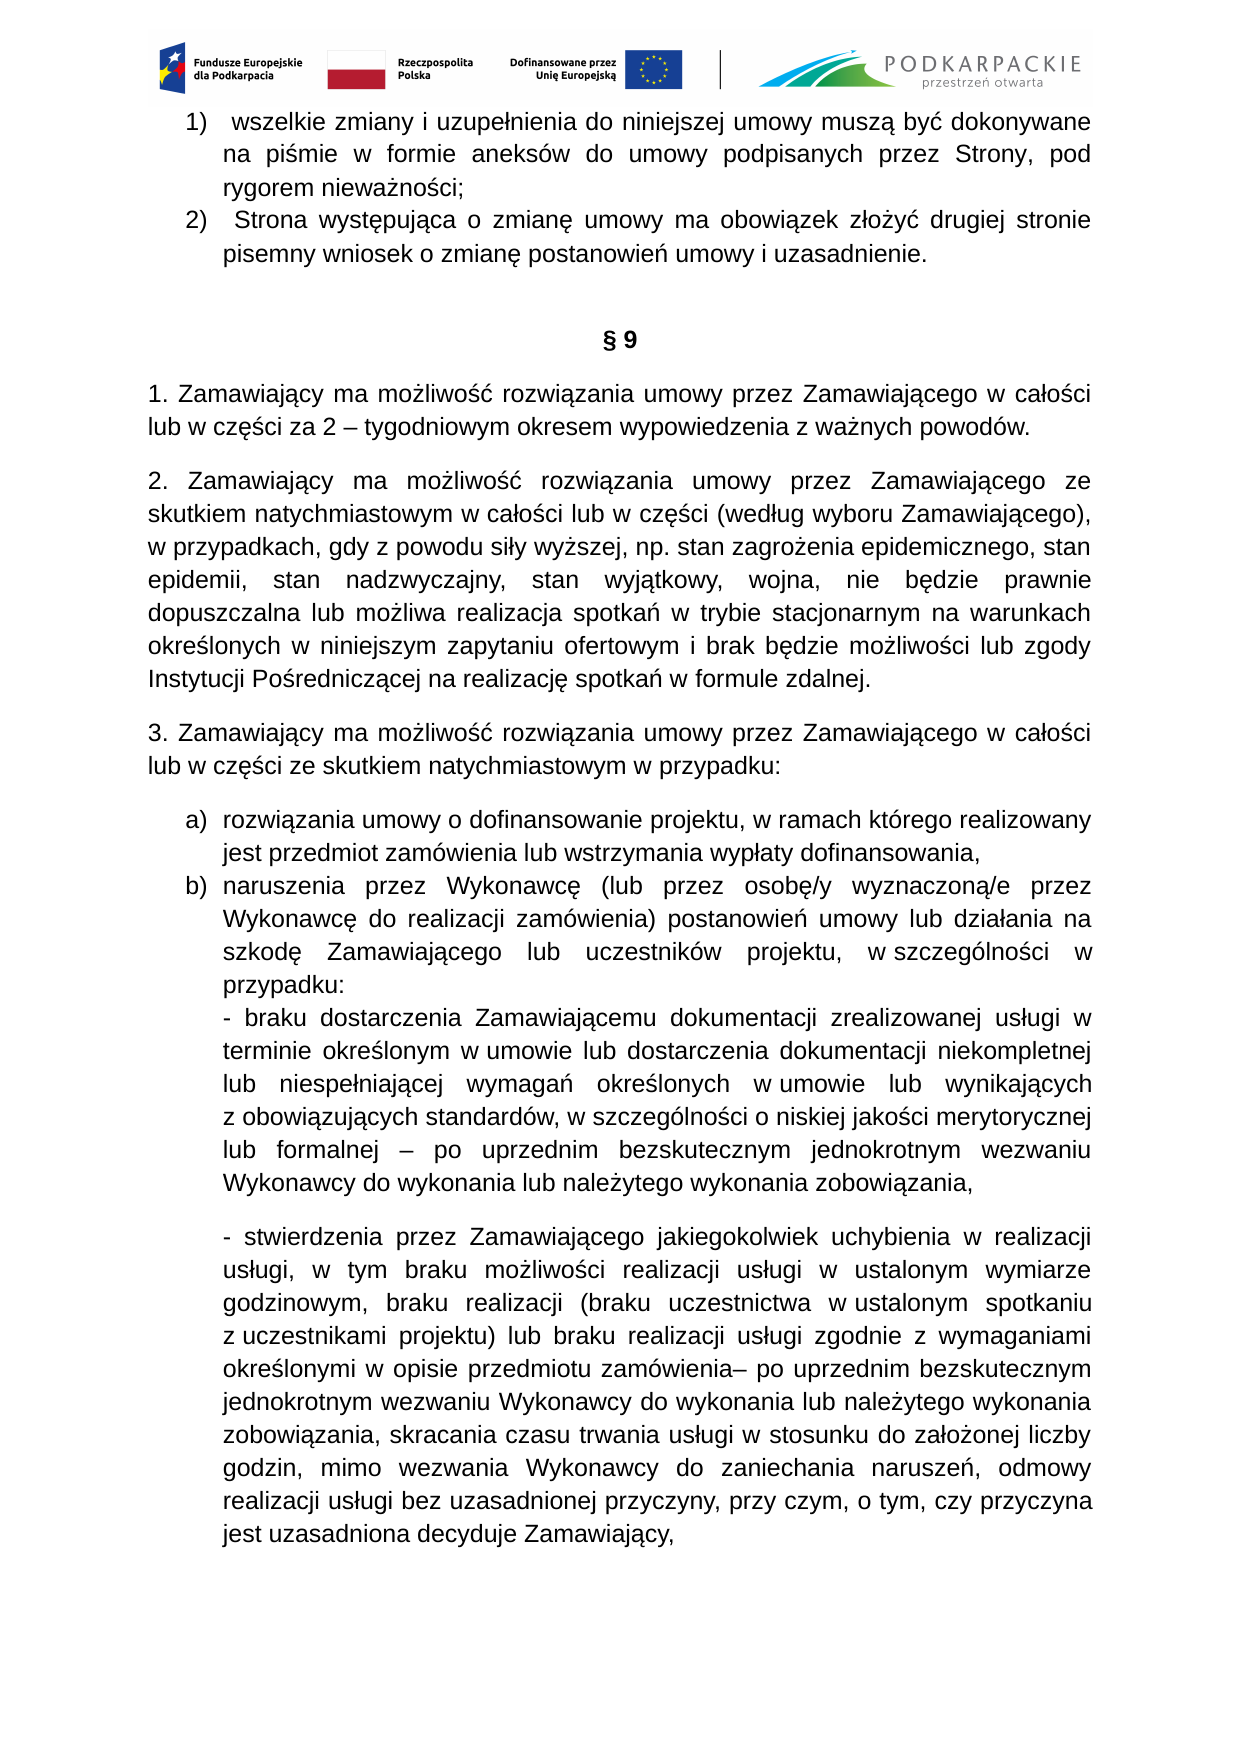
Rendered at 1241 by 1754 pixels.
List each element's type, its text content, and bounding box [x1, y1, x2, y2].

text 1. Zamawiający ma możliwość rozwiązania umowy przez Zamawiającego w całości lub w części za 2 – tygodniowym okresem wypowiedzenia z ważnych powodów. [148, 379, 1093, 441]
text 3. Zamawiający ma możliwość rozwiązania umowy przez Zamawiającego w całości lub w części ze skutkiem natychmiastowym w przypadku: [148, 718, 1093, 780]
list rozwiązania umowy o dofinansowanie projektu, w ramach którego realizowany jest przedmiot zamówienia lub wstrzymania wypłaty dofinansowania, [185, 805, 1093, 867]
text - stwierdzenia przez Zamawiającego jakiegokolwiek uchybienia w realizacji usługi, w tym braku możliwości realizacji usługi w ustalonym wymiarze godzinowym, braku realizacji (braku uczestnictwa w ustalonym spotkaniu z uczestnikami projektu) lub braku realizacji usługi zgodnie z wymaganiami określonymi w opisie przedmiotu zamówienia– po uprzednim bezskutecznym jednokrotnym wezwaniu Wykonawcy do wykonania lub należytego wykonania zobowiązania, skracania czasu trwania usługi w stosunku do założonej liczby godzin, mimo wezwania Wykonawcy do zaniechania naruszeń, odmowy realizacji usługi bez uzasadnionej przyczyny, przy czym, o tym, czy przyczyna jest uzasadniona decyduje Zamawiający, [223, 1222, 1093, 1548]
picture [147, 29, 1093, 107]
list naruszenia przez Wykonawcę (lub przez osobę/y wyznaczoną/e przez Wykonawcę do realizacji zamówienia) postanowień umowy lub działania na szkodę Zamawiającego lub uczestników projektu, w szczególności w przypadku: [185, 871, 1093, 999]
text § 9 [148, 325, 1093, 354]
text - braku dostarczenia Zamawiającemu dokumentacji zrealizowanej usługi w terminie określonym w umowie lub dostarczenia dokumentacji niekompletnej lub niespełniającej wymagań określonych w umowie lub wynikających z obowiązujących standardów, w szczególności o niskiej jakości merytorycznej lub formalnej – po uprzednim bezskutecznym jednokrotnym wezwaniu Wykonawcy do wykonania lub należytego wykonania zobowiązania, [223, 1003, 1093, 1197]
text 2. Zamawiający ma możliwość rozwiązania umowy przez Zamawiającego ze skutkiem natychmiastowym w całości lub w części (według wyboru Zamawiającego), w przypadkach, gdy z powodu siły wyższej, np. stan zagrożenia epidemicznego, stan epidemii, stan nadzwyczajny, stan wyjątkowy, wojna, nie będzie prawnie dopuszczalna lub możliwa realizacja spotkań w trybie stacjonarnym na warunkach określonych w niniejszym zapytaniu ofertowym i brak będzie możliwości lub zgody Instytucji Pośredniczącej na realizację spotkań w formule zdalnej. [148, 466, 1093, 693]
list wszelkie zmiany i uzupełnienia do niniejszej umowy muszą być dokonywane na piśmie w formie aneksów do umowy podpisanych przez Strony, pod rygorem nieważności; [185, 107, 1093, 201]
list Strona występująca o zmianę umowy ma obowiązek złożyć drugiej stronie pisemny wniosek o zmianę postanowień umowy i uzasadnienie. [185, 206, 1093, 267]
